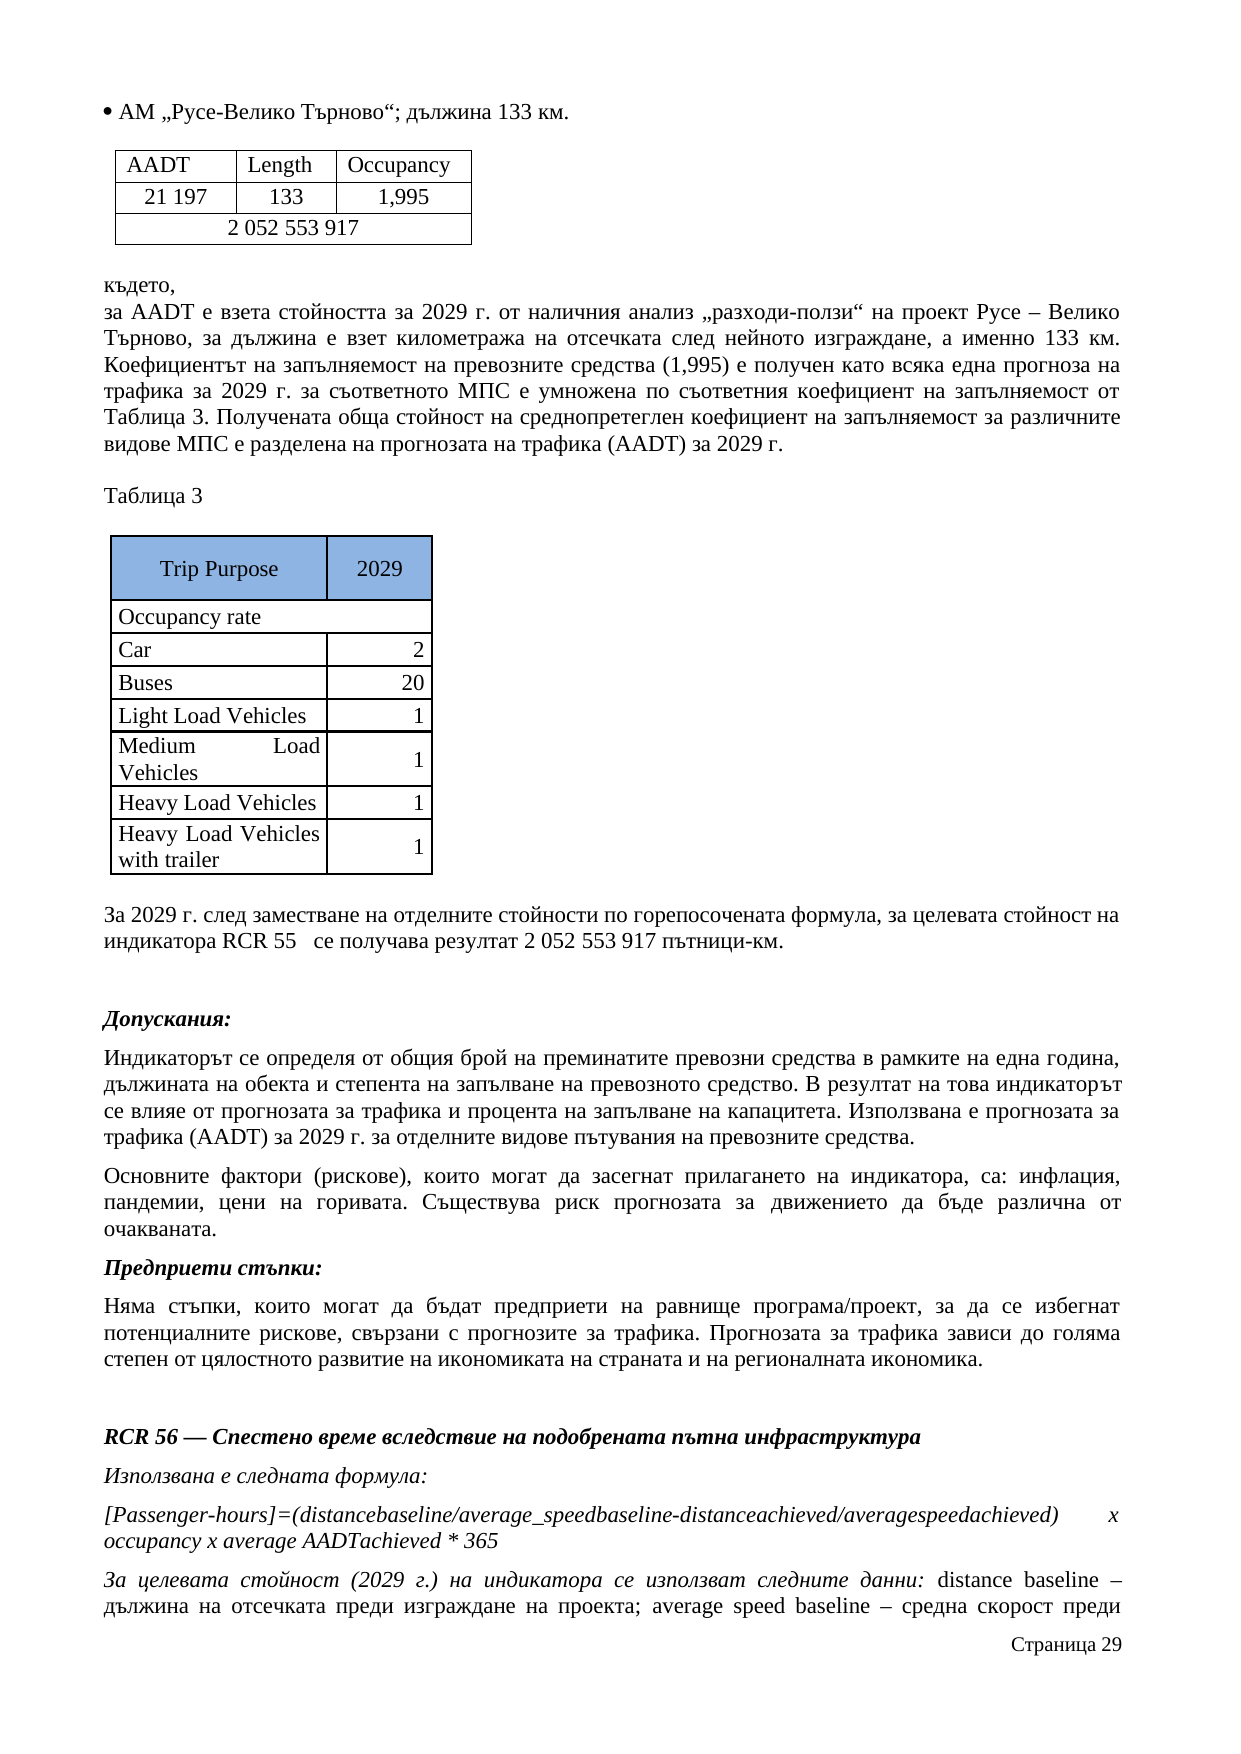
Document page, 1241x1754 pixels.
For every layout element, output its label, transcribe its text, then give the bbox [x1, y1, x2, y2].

table_cell 1,995 [337, 183, 471, 213]
table_cell 133 [237, 183, 336, 213]
table_cell Medium Load Vehicles [112, 733, 326, 785]
table_cell 1 [328, 787, 431, 818]
text За 2029 г. след заместване на отделните стойности по горепосочената формула, за целевата стойност на индикатора RCR 55 се получава резултат 2 052 553 917 пътници-км. [103, 901, 1122, 954]
list АМ „Русе-Велико Търново“; дължина 133 км. [103, 98, 1122, 124]
text Допускания: [103, 1005, 1122, 1032]
table_header Occupancy [337, 151, 471, 182]
table_header AADT [116, 151, 236, 182]
table_cell Car [112, 634, 326, 665]
table_cell Heavy Load Vehicles with trailer [112, 820, 326, 873]
text където, [103, 272, 1122, 298]
text Индикаторът се определя от общия брой на преминатите превозни средства в рамките на една година, дължината на обекта и степента на запълване на превозното средство. В резултат на това индикаторът се влияе от прогнозата за трафика и процента на запълване на капацитета. Използвана е прогнозата за трафика (AADT) за 2029 г. за отделните видове пътувания на превозните средства. [103, 1044, 1122, 1149]
table_header 2029 [328, 537, 431, 599]
table_cell 2 [328, 634, 431, 665]
table_cell 2 052 553 917 [116, 214, 471, 244]
table_cell Occupancy rate [112, 601, 431, 632]
text Таблица 3 [103, 482, 1122, 509]
table_cell 1 [328, 700, 431, 730]
table_header Trip Purpose [112, 537, 326, 599]
text [Passenger-hours]=(distancebaseline/average_speedbaseline-distanceachieved/averagespeedachieved) x occupancy x average AADTachieved * 365 [103, 1501, 1122, 1553]
table_cell Heavy Load Vehicles [112, 787, 326, 818]
table_cell 1 [328, 733, 431, 785]
text Няма стъпки, които могат да бъдат предприети на равнище програма/проект, за да се избегнат потенциалните рискове, свързани с прогнозите за трафика. Прогнозата за трафика зависи до голяма степен от цялостното развитие на икономиката на страната и на регионалната икономика. [103, 1292, 1122, 1372]
text за AADT е взета стойността за 2029 г. от наличния анализ „разходи-ползи“ на проект Русе – Велико Търново, за дължина е взет километража на отсечката след нейното изграждане, а именно 133 км. Коефициентът на запълняемост на превозните средства (1,995) е получен като всяка една прогноза на трафика за 2029 г. за съответното МПС е умножена по съответния коефициент на запълняемост от Таблица 3. Получената обща стойност на среднопретеглен коефициент на запълняемост за различните видове МПС е разделена на прогнозата на трафика (AADT) за 2029 г. [103, 298, 1122, 456]
text Използвана е следната формула: [103, 1462, 1122, 1488]
text Основните фактори (рискове), които могат да засегнат прилагането на индикатора, са: инфлация, пандемии, цени на горивата. Съществува риск прогнозата за движението да бъде различна от очакваната. [103, 1162, 1122, 1241]
table_cell 21 197 [116, 183, 236, 213]
table_cell 1 [328, 820, 431, 873]
table_cell Light Load Vehicles [112, 700, 326, 730]
text Предприети стъпки: [103, 1254, 1122, 1280]
table_header Length [237, 151, 336, 182]
table_cell Buses [112, 667, 326, 698]
text RCR 56 — Спестено време вследствие на подобрената пътна инфраструктура [103, 1423, 1122, 1449]
table_cell 20 [328, 667, 431, 698]
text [103, 1566, 1122, 1618]
